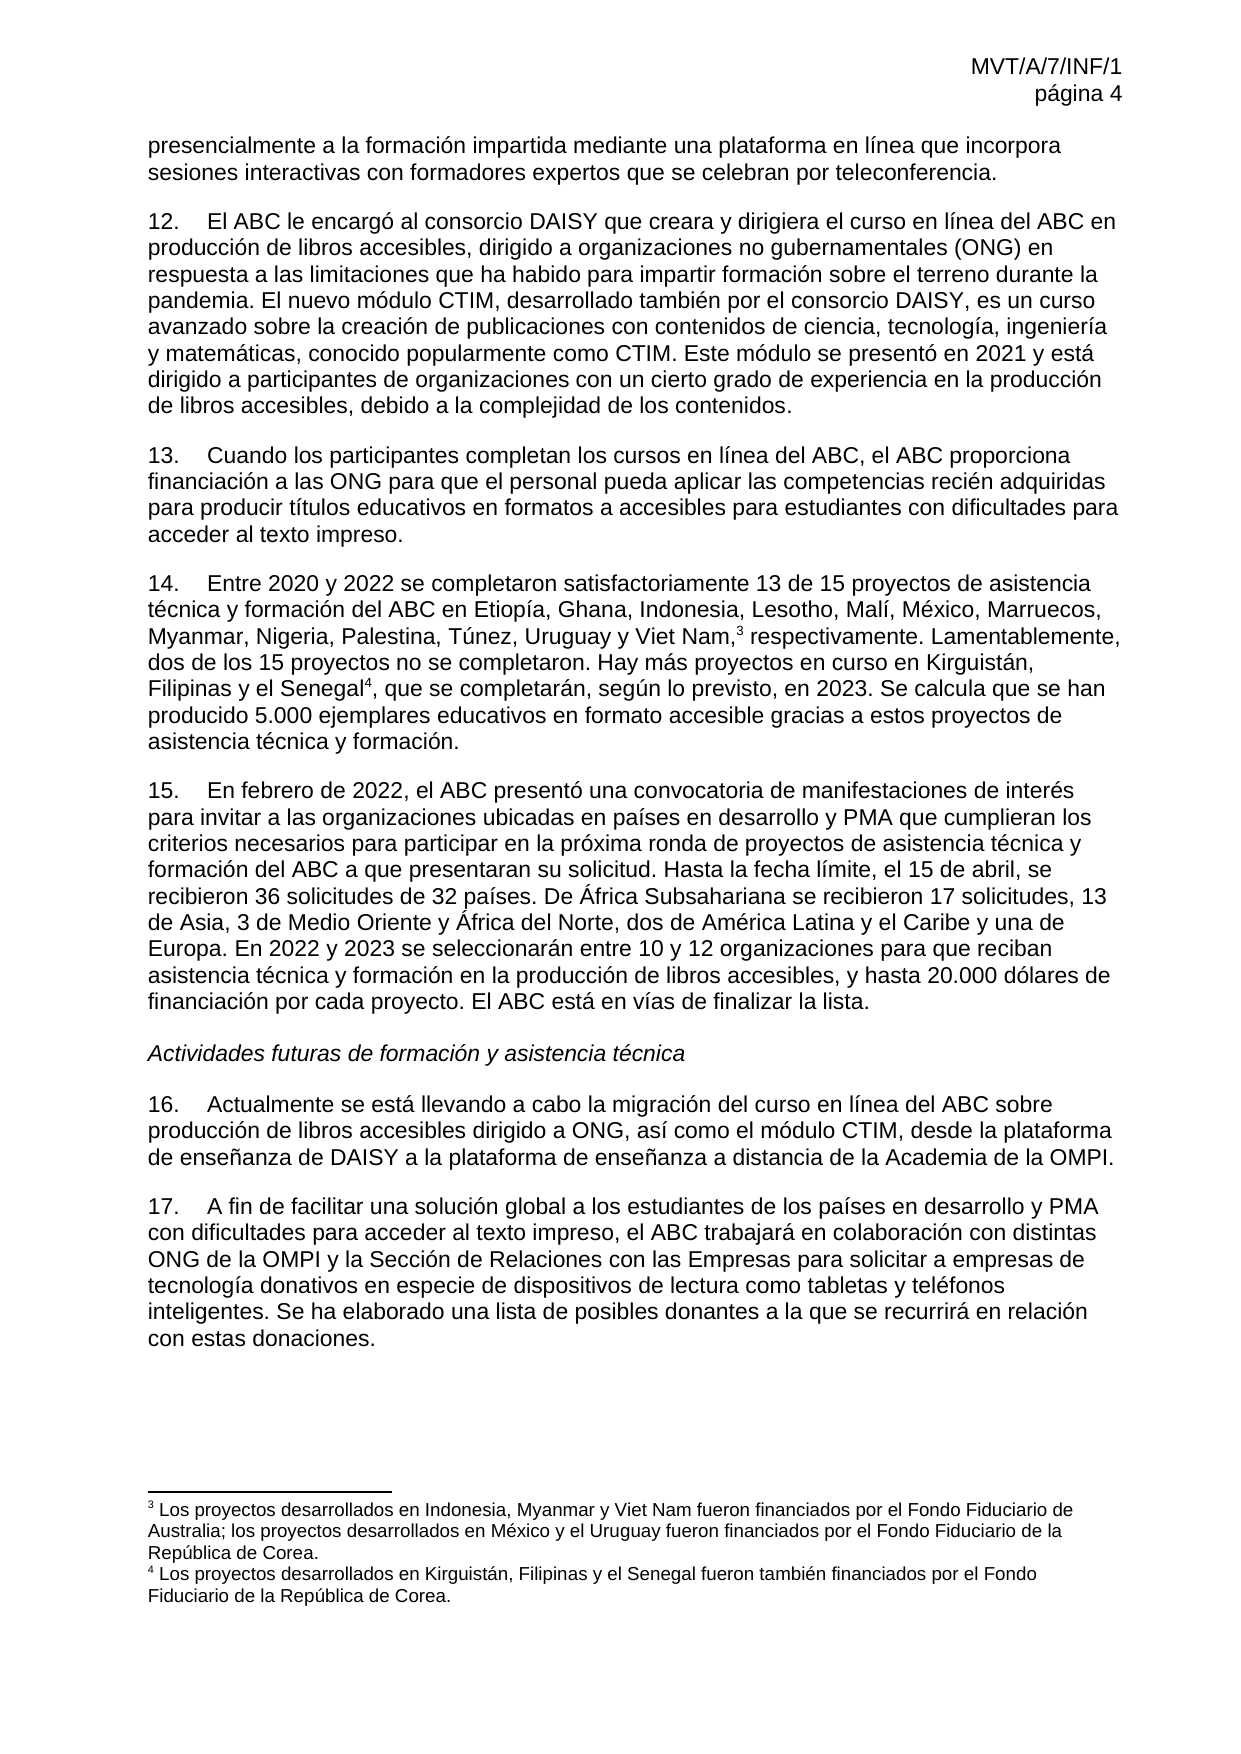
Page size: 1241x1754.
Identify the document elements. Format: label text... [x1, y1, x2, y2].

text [148, 132, 1122, 185]
subtitle Actividades futuras de formación y asistencia técnica [148, 1039, 1122, 1066]
text El ABC le encargó al consorcio DAISY que creara y dirigiera el curso en línea del ABC en producción de libros accesibles, dirigido a organizaciones no gubernamentales (ONG) en respuesta a las limitaciones que ha habido para impartir formación sobre el terreno durante la pandemia. El nuevo módulo CTIM, desarrollado también por el consorcio DAISY, es un curso avanzado sobre la creación de publicaciones con contenidos de ciencia, tecnología, ingeniería y matemáticas, conocido popularmente como CTIM. Este módulo se presentó en 2021 y está dirigido a participantes de organizaciones con un cierto grado de experiencia en la producción de libros accesibles, debido a la complejidad de los contenidos. [148, 208, 1122, 419]
text A fin de facilitar una solución global a los estudiantes de los países en desarrollo y PMA con dificultades para acceder al texto impreso, el ABC trabajará en colaboración con distintas ONG de la OMPI y la Sección de Relaciones con las Empresas para solicitar a empresas de tecnología donativos en especie de dispositivos de lectura como tabletas y teléfonos inteligentes. Se ha elaborado una lista de posibles donantes a la que se recurrirá en relación con estas donaciones. [148, 1193, 1122, 1351]
text Actualmente se está llevando a cabo la migración del curso en línea del ABC sobre producción de libros accesibles dirigido a ONG, así como el módulo CTIM, desde la plataforma de enseñanza de DAISY a la plataforma de enseñanza a distancia de la Academia de la OMPI. [148, 1091, 1122, 1170]
text En febrero de 2022, el ABC presentó una convocatoria de manifestaciones de interés para invitar a las organizaciones ubicadas en países en desarrollo y PMA que cumplieran los criterios necesarios para participar en la próxima ronda de proyectos de asistencia técnica y formación del ABC a que presentaran su solicitud. Hasta la fecha límite, el 15 de abril, se recibieron 36 solicitudes de 32 países. De África Subsahariana se recibieron 17 solicitudes, 13 de Asia, 3 de Medio Oriente y África del Norte, dos de América Latina y el Caribe y una de Europa. En 2022 y 2023 se seleccionarán entre 10 y 12 organizaciones para que reciban asistencia técnica y formación en la producción de libros accesibles, y hasta 20.000 dólares de financiación por cada proyecto. El ABC está en vías de finalizar la lista. [148, 777, 1122, 1014]
text Cuando los participantes completan los cursos en línea del ABC, el ABC proporciona financiación a las ONG para que el personal pueda aplicar las competencias recién adquiridas para producir títulos educativos en formatos a accesibles para estudiantes con dificultades para acceder al texto impreso. [148, 442, 1122, 547]
text Entre 2020 y 2022 se completaron satisfactoriamente 13 de 15 proyectos de asistencia técnica y formación del ABC en Etiopía, Ghana, Indonesia, Lesotho, Malí, México, Marruecos, Myanmar, Nigeria, Palestina, Túnez, Uruguay y Viet Nam, respectivamente. Lamentablemente, dos de los 15 proyectos no se completaron. Hay más proyectos en curso en Kirguistán, Filipinas y el Senegal, que se completarán, según lo previsto, en 2023. Se calcula que se han producido 5.000 ejemplares educativos en formato accesible gracias a estos proyectos de asistencia técnica y formación. [148, 570, 1122, 754]
